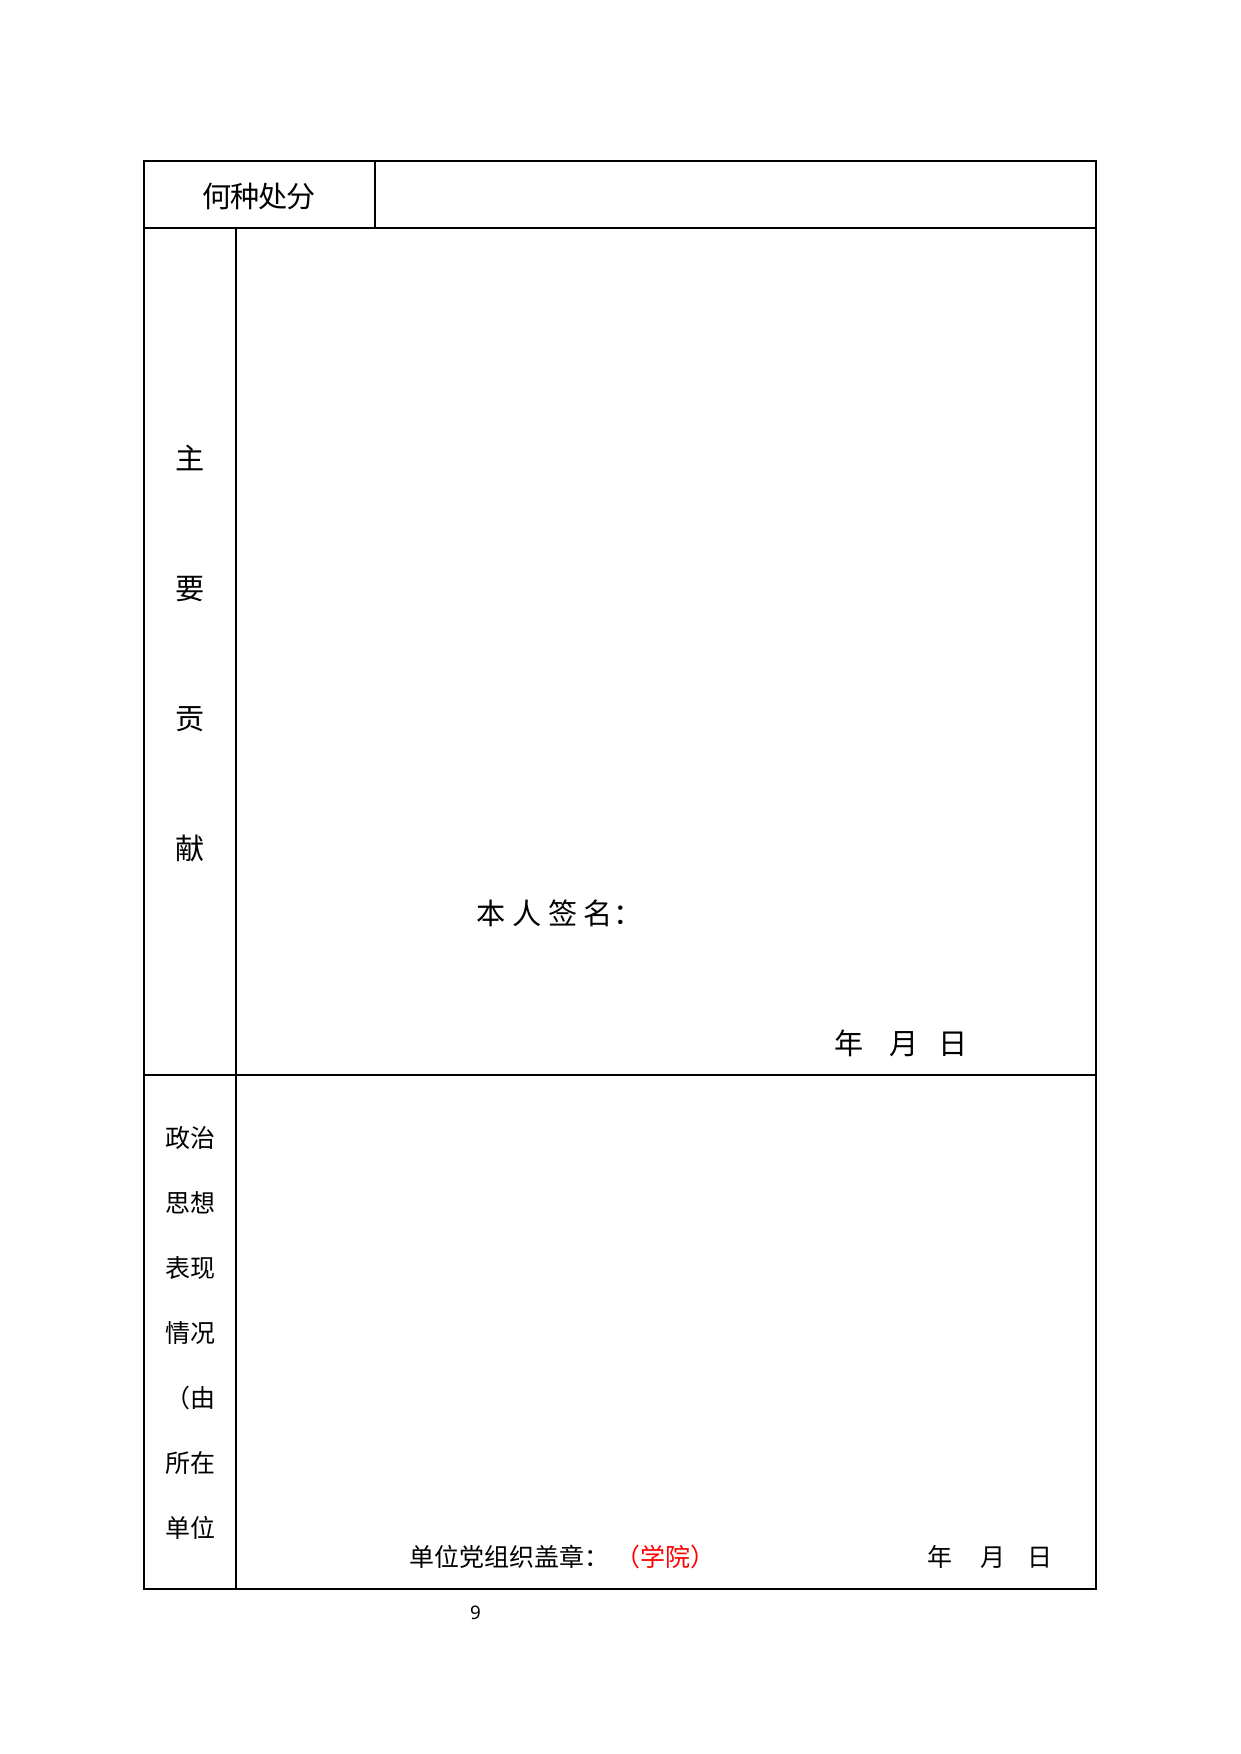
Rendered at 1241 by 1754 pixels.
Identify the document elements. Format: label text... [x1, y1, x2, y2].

table_cell 主 要 贡 献 [145, 229, 235, 1074]
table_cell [145, 1076, 235, 1588]
table_cell 何时何地受过 何种处分 [145, 162, 374, 227]
table_cell 单位党组织盖章： （学院） 年 月 日 [237, 1076, 1095, 1588]
table_cell 本 人 签 名： 年 月 日 [237, 229, 1095, 1074]
table_cell [376, 162, 1095, 227]
